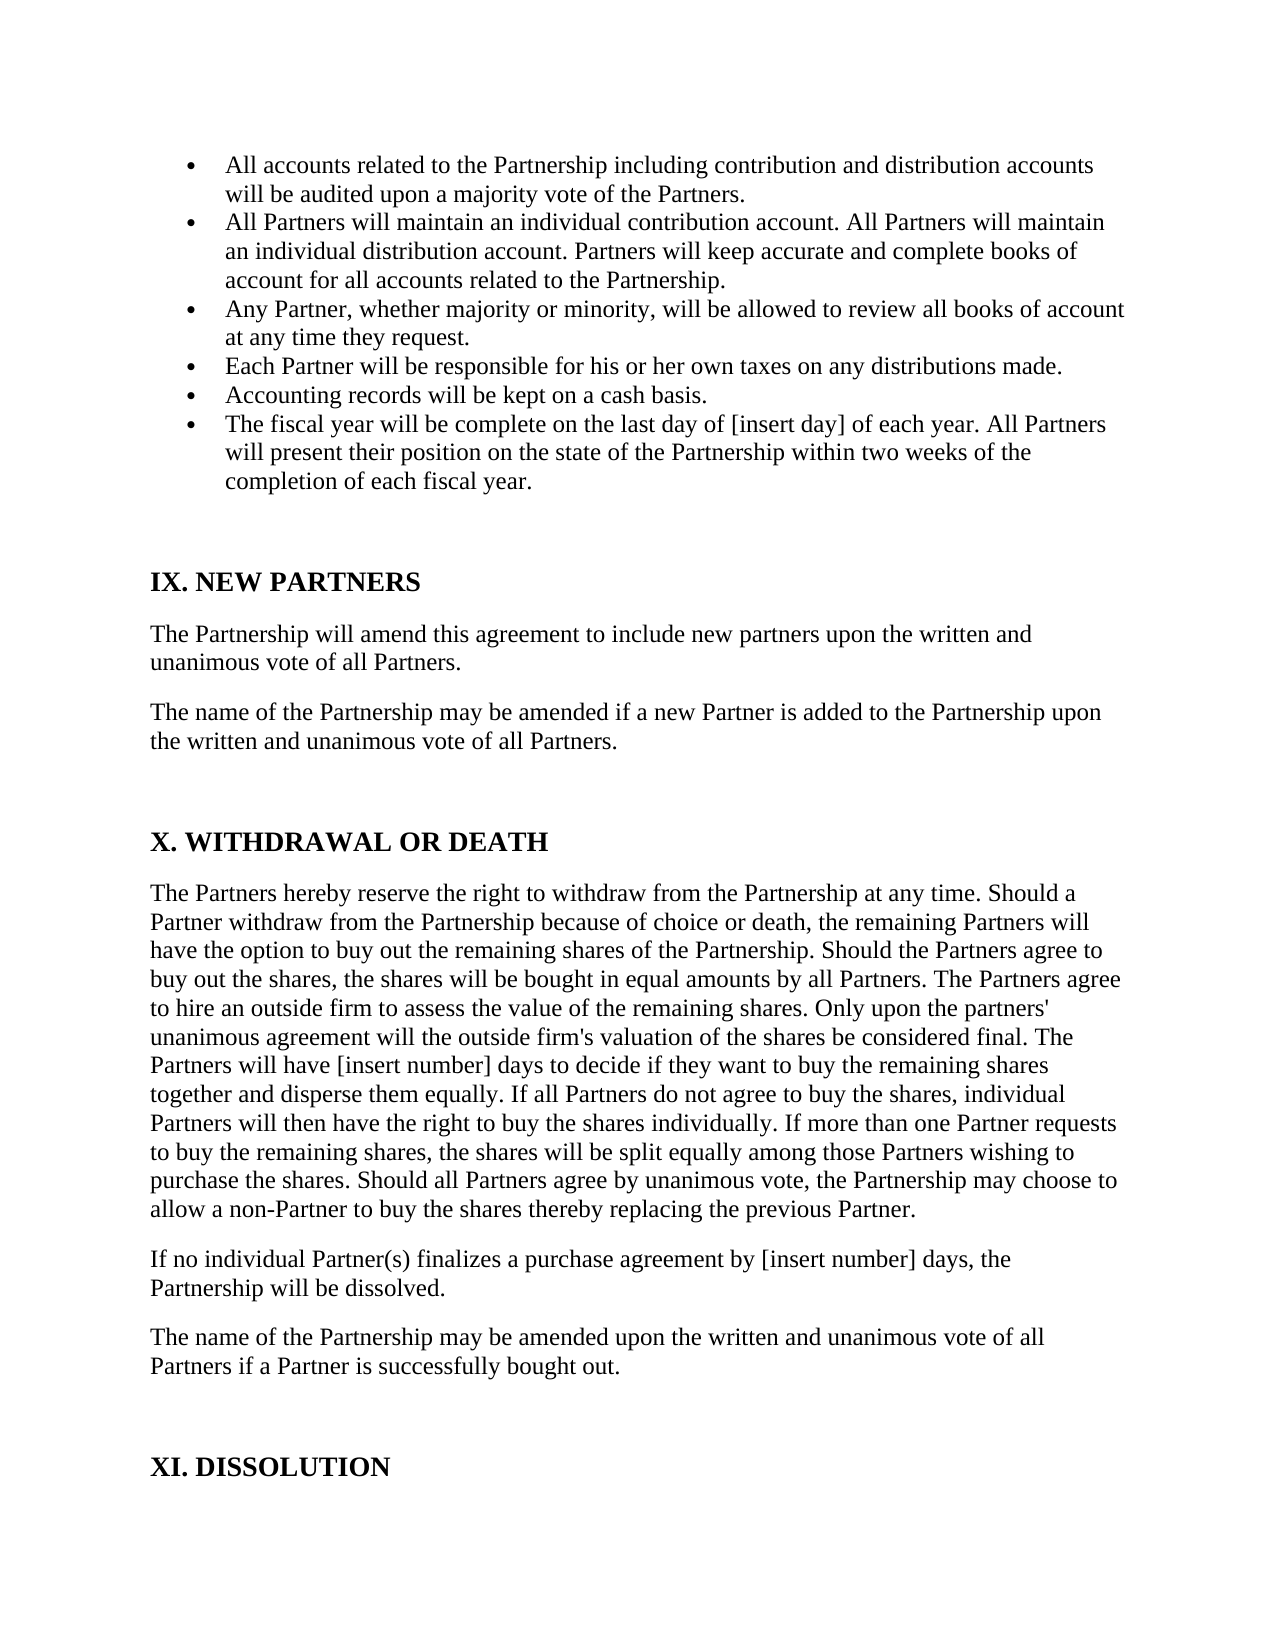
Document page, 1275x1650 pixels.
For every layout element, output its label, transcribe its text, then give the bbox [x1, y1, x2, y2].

list Any Partner, whether majority or minority, will be allowed to review all books of account at any time they request. [187, 294, 1125, 351]
text The Partnership will amend this agreement to include new partners upon the written and unanimous vote of all Partners. [150, 619, 1125, 676]
list All Partners will maintain an individual contribution account. All Partners will maintain an individual distribution account. Partners will keep accurate and complete books of account for all accounts related to the Partnership. [187, 207, 1125, 294]
text X. WITHDRAWAL OR DEATH [150, 825, 1125, 857]
list The fiscal year will be complete on the last day of [insert day] of each year. All Partners will present their position on the state of the Partnership within two weeks of the completion of each fiscal year. [187, 409, 1125, 495]
text The name of the Partnership may be amended upon the written and unanimous vote of all Partners if a Partner is successfully bought out. [150, 1322, 1125, 1380]
text If no individual Partner(s) finalizes a purchase agreement by [insert number] days, the Partnership will be dissolved. [150, 1244, 1125, 1301]
list Each Partner will be responsible for his or her own taxes on any distributions made. [187, 351, 1125, 380]
list All accounts related to the Partnership including contribution and distribution accounts will be audited upon a majority vote of the Partners. [187, 150, 1125, 207]
list Accounting records will be kept on a cash basis. [187, 380, 1125, 409]
text IX. NEW PARTNERS [150, 565, 1125, 598]
text The Partners hereby reserve the right to withdraw from the Partnership at any time. Should a Partner withdraw from the Partnership because of choice or death, the remaining Partners will have the option to buy out the remaining shares of the Partnership. Should the Partners agree to buy out the shares, the shares will be bought in equal amounts by all Partners. The Partners agree to hire an outside firm to assess the value of the remaining shares. Only upon the partners' unanimous agreement will the outside firm's valuation of the shares be considered final. The Partners will have [insert number] days to decide if they want to buy the remaining shares together and disperse them equally. If all Partners do not agree to buy the shares, individual Partners will then have the right to buy the shares individually. If more than one Partner requests to buy the remaining shares, the shares will be split equally among those Partners wishing to purchase the shares. Should all Partners agree by unanimous vote, the Partnership may choose to allow a non-Partner to buy the shares thereby replacing the previous Partner. [150, 878, 1125, 1223]
text XI. DISSOLUTION [150, 1450, 1125, 1483]
text The name of the Partnership may be amended if a new Partner is added to the Partnership upon the written and unanimous vote of all Partners. [150, 697, 1125, 754]
